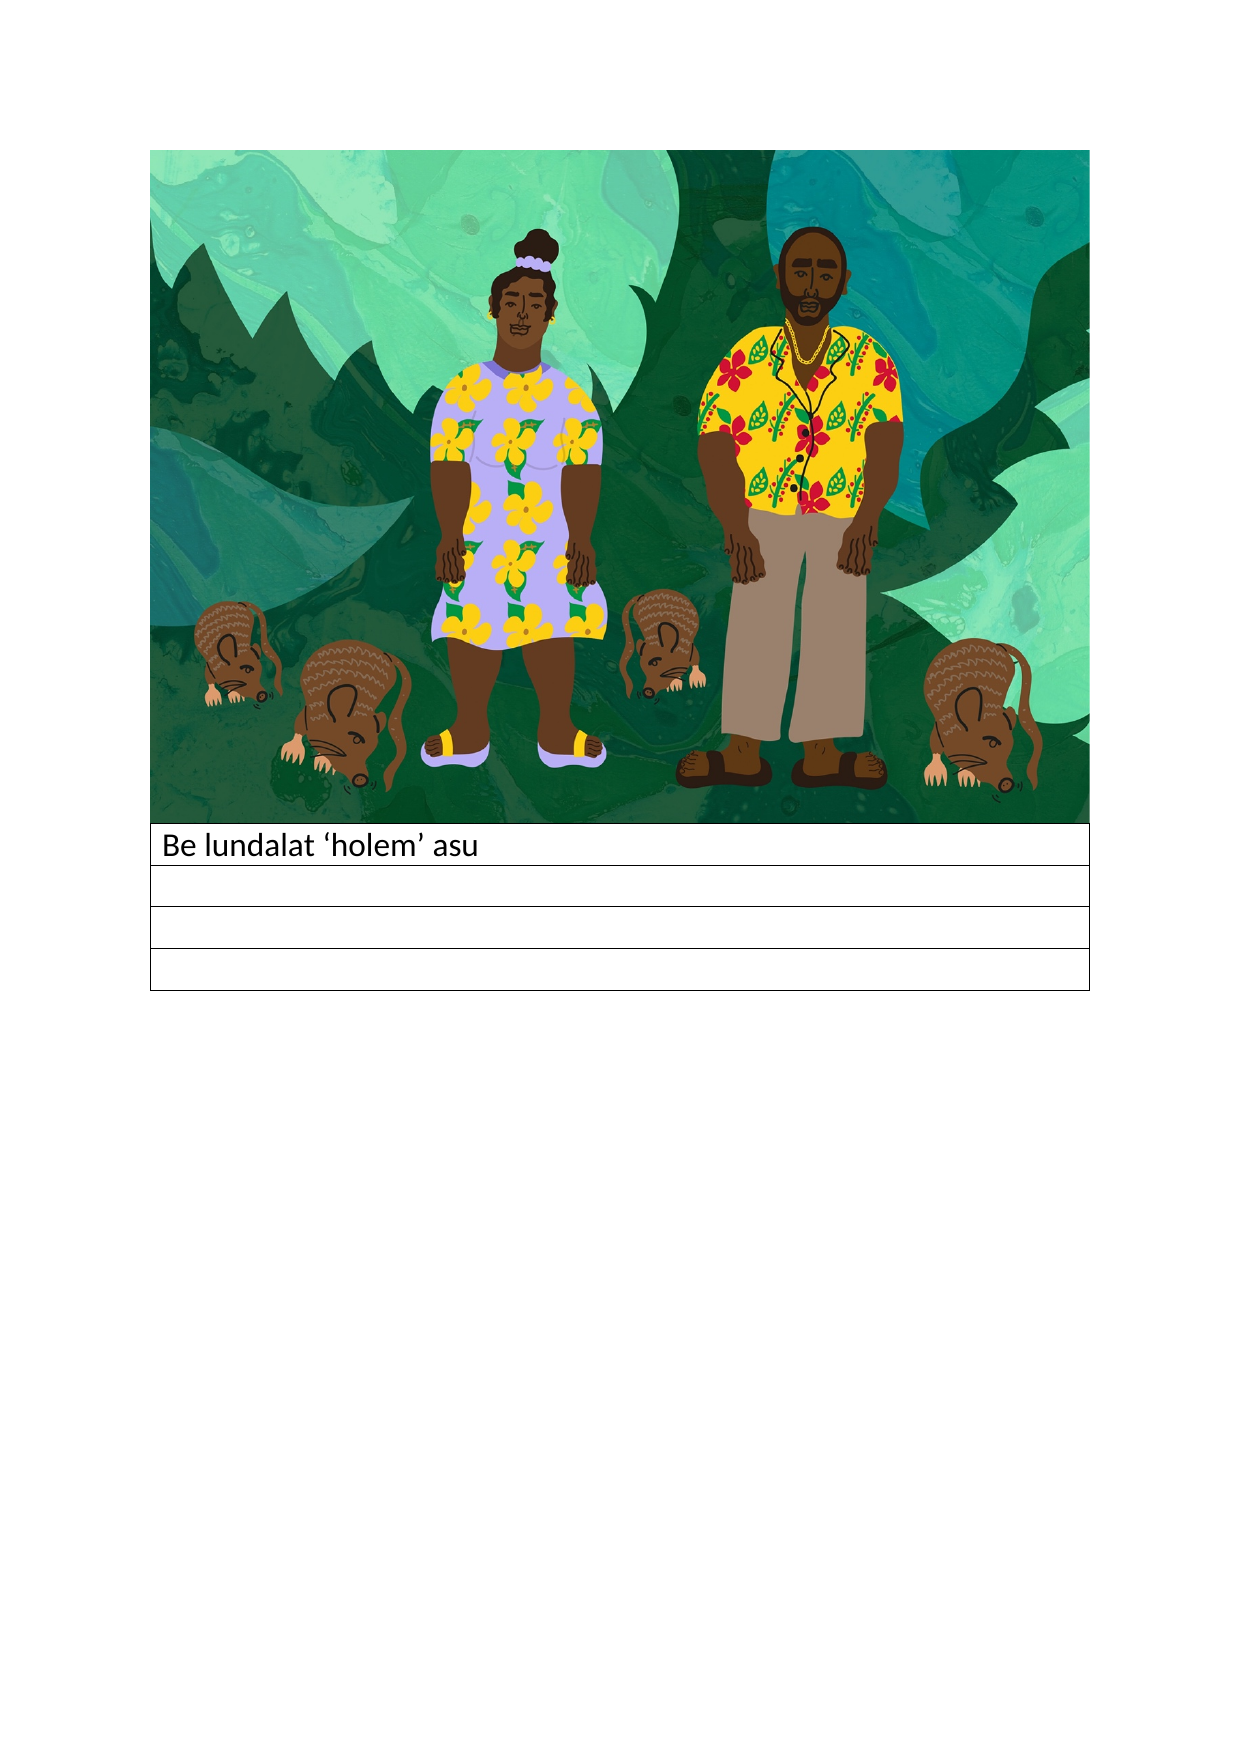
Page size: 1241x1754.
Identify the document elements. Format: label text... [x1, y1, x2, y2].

table_cell [151, 907, 1089, 948]
picture [150, 150, 1090, 823]
table_cell [151, 949, 1089, 990]
table_header Be lundalat ‘holem’ asu [151, 824, 1089, 864]
table_cell [151, 866, 1089, 906]
